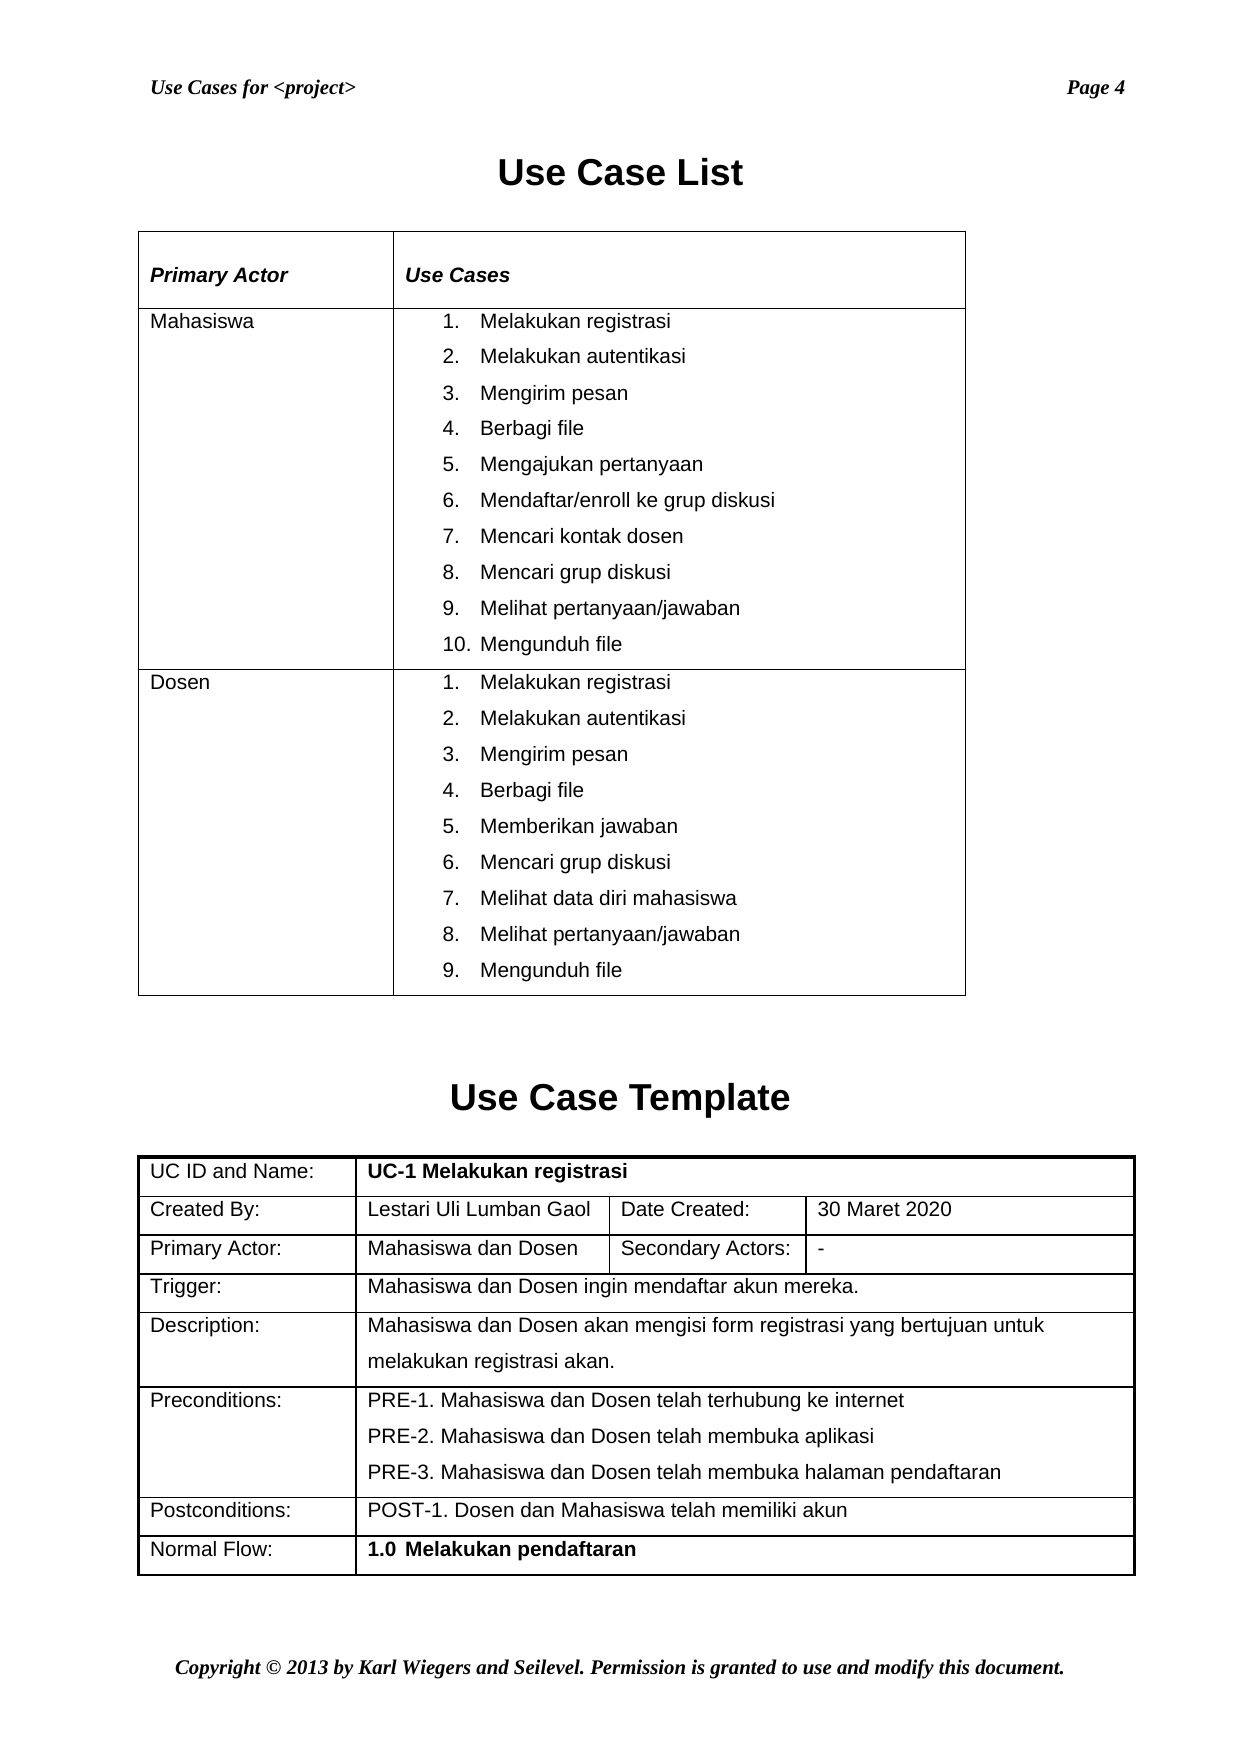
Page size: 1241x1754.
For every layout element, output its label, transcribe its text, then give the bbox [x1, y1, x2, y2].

table_cell Melakukan registrasi Melakukan autentikasi Mengirim pesan Berbagi file Memberikan jawaban Mencari grup diskusi Melihat data diri mahasiswa Melihat pertanyaan/jawaban Mengunduh file [394, 670, 965, 994]
table_cell Mahasiswa dan Dosen akan mengisi form registrasi yang bertujuan untuk melakukan registrasi akan. [357, 1313, 1133, 1386]
table_header UC ID and Name: [140, 1159, 355, 1196]
title Use Case List [150, 150, 1090, 193]
table_cell Preconditions: [140, 1388, 355, 1497]
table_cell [357, 1537, 1133, 1574]
table_cell Secondary Actors: [610, 1236, 805, 1273]
table_cell Trigger: [140, 1275, 355, 1311]
table_cell Mahasiswa [139, 309, 393, 669]
table_cell POST-1. Dosen dan Mahasiswa telah memiliki akun [357, 1498, 1133, 1535]
table_cell Created By: [140, 1197, 355, 1234]
table_cell - [807, 1236, 1133, 1273]
table_cell Postconditions: [140, 1498, 355, 1535]
table_cell Melakukan registrasi Melakukan autentikasi Mengirim pesan Berbagi file Mengajukan pertanyaan Mendaftar/enroll ke grup diskusi Mencari kontak dosen Mencari grup diskusi Melihat pertanyaan/jawaban Mengunduh file [394, 309, 965, 669]
table_cell Date Created: [610, 1197, 805, 1234]
table_header UC-1 Melakukan registrasi [357, 1159, 1133, 1196]
table_cell Description: [140, 1313, 355, 1386]
table_header Primary Actor [139, 232, 393, 307]
table_cell Mahasiswa dan Dosen ingin mendaftar akun mereka. [357, 1275, 1133, 1311]
table_cell Lestari Uli Lumban Gaol [357, 1197, 609, 1234]
table_cell Normal Flow: [140, 1537, 355, 1574]
table_cell Mahasiswa dan Dosen [357, 1236, 609, 1273]
title Use Case Template [150, 1075, 1090, 1118]
table_header Use Cases [394, 232, 965, 307]
table_cell Primary Actor: [140, 1236, 355, 1273]
table_cell Dosen [139, 670, 393, 994]
table_cell PRE-1. Mahasiswa dan Dosen telah terhubung ke internet PRE-2. Mahasiswa dan Dosen telah membuka aplikasi PRE-3. Mahasiswa dan Dosen telah membuka halaman pendaftaran [357, 1388, 1133, 1497]
table_cell 30 Maret 2020 [807, 1197, 1133, 1234]
